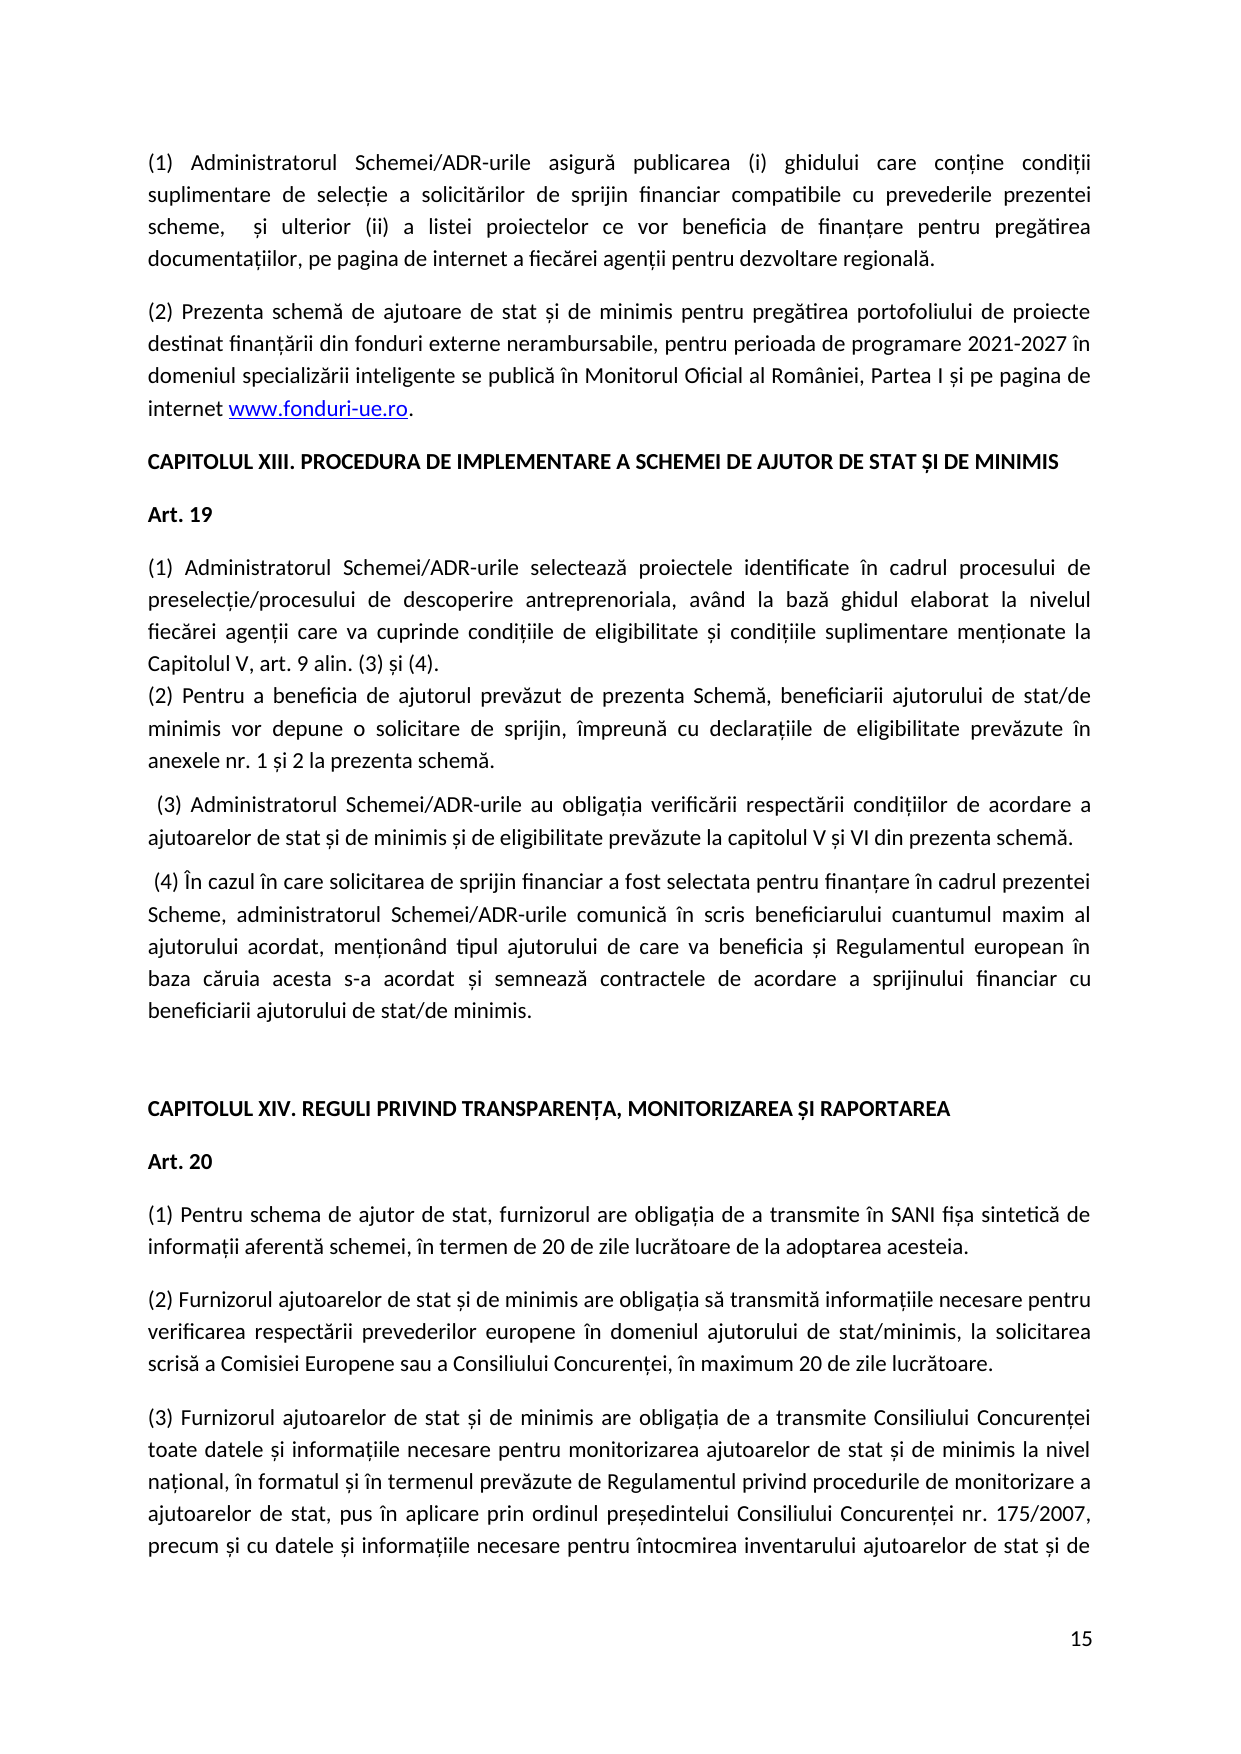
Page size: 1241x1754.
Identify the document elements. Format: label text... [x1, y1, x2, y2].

text CAPITOLUL XIII. PROCEDURA DE IMPLEMENTARE A SCHEMEI DE AJUTOR DE STAT ȘI DE MINIMIS [148, 447, 1093, 475]
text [148, 1403, 1093, 1559]
text (1) Administratorul Schemei/ADR-urile asigură publicarea (i) ghidului care conține condiții suplimentare de selecție a solicitărilor de sprijin financiar compatibile cu prevederile prezentei scheme, și ulterior (ii) a listei proiectelor ce vor beneficia de finanțare pentru pregătirea documentațiilor, pe pagina de internet a fiecărei agenții pentru dezvoltare regională. [148, 148, 1093, 272]
text (2) Furnizorul ajutoarelor de stat și de minimis are obligația să transmită informațiile necesare pentru verificarea respectării prevederilor europene în domeniul ajutorului de stat/minimis, la solicitarea scrisă a Comisiei Europene sau a Consiliului Concurenței, în maximum 20 de zile lucrătoare. [148, 1285, 1093, 1378]
text (3) Administratorul Schemei/ADR-urile au obligația verificării respectării condițiilor de acordare a ajutoarelor de stat și de minimis și de eligibilitate prevăzute la capitolul V și VI din prezenta schemă. [148, 791, 1093, 851]
text (4) În cazul în care solicitarea de sprijin financiar a fost selectata pentru finanțare în cadrul prezentei Scheme, administratorul Schemei/ADR-urile comunică în scris beneficiarului cuantumul maxim al ajutorului acordat, menționând tipul ajutorului de care va beneficia și Regulamentul european în baza căruia acesta s-a acordat și semnează contractele de acordare a sprijinului financiar cu beneficiarii ajutorului de stat/de minimis. [148, 867, 1093, 1024]
text Art. 19 [148, 500, 1093, 528]
text (1) Pentru schema de ajutor de stat, furnizorul are obligația de a transmite în SANI fișa sintetică de informații aferentă schemei, în termen de 20 de zile lucrătoare de la adoptarea acesteia. [148, 1200, 1093, 1260]
text Art. 20 [148, 1147, 1093, 1175]
text (1) Administratorul Schemei/ADR-urile selectează proiectele identificate în cadrul procesului de preselecție/procesului de descoperire antreprenoriala, având la bază ghidul elaborat la nivelul fiecărei agenții care va cuprinde condițiile de eligibilitate și condițiile suplimentare menționate la Capitolul V, art. 9 alin. (3) și (4). [148, 553, 1093, 677]
text (2) Prezenta schemă de ajutoare de stat și de minimis pentru pregătirea portofoliului de proiecte destinat finanțării din fonduri externe nerambursabile, pentru perioada de programare 2021-2027 în domeniul specializării inteligente se publică în Monitorul Oficial al României, Partea I și pe pagina de internet www.fonduri-ue.ro. [148, 297, 1093, 422]
text (2) Pentru a beneficia de ajutorul prevăzut de prezenta Schemă, beneficiarii ajutorului de stat/de minimis vor depune o solicitare de sprijin, împreună cu declarațiile de eligibilitate prevăzute în anexele nr. 1 și 2 la prezenta schemă. [148, 682, 1093, 774]
text CAPITOLUL XIV. REGULI PRIVIND TRANSPARENȚA, MONITORIZAREA ȘI RAPORTAREA [148, 1094, 1093, 1122]
